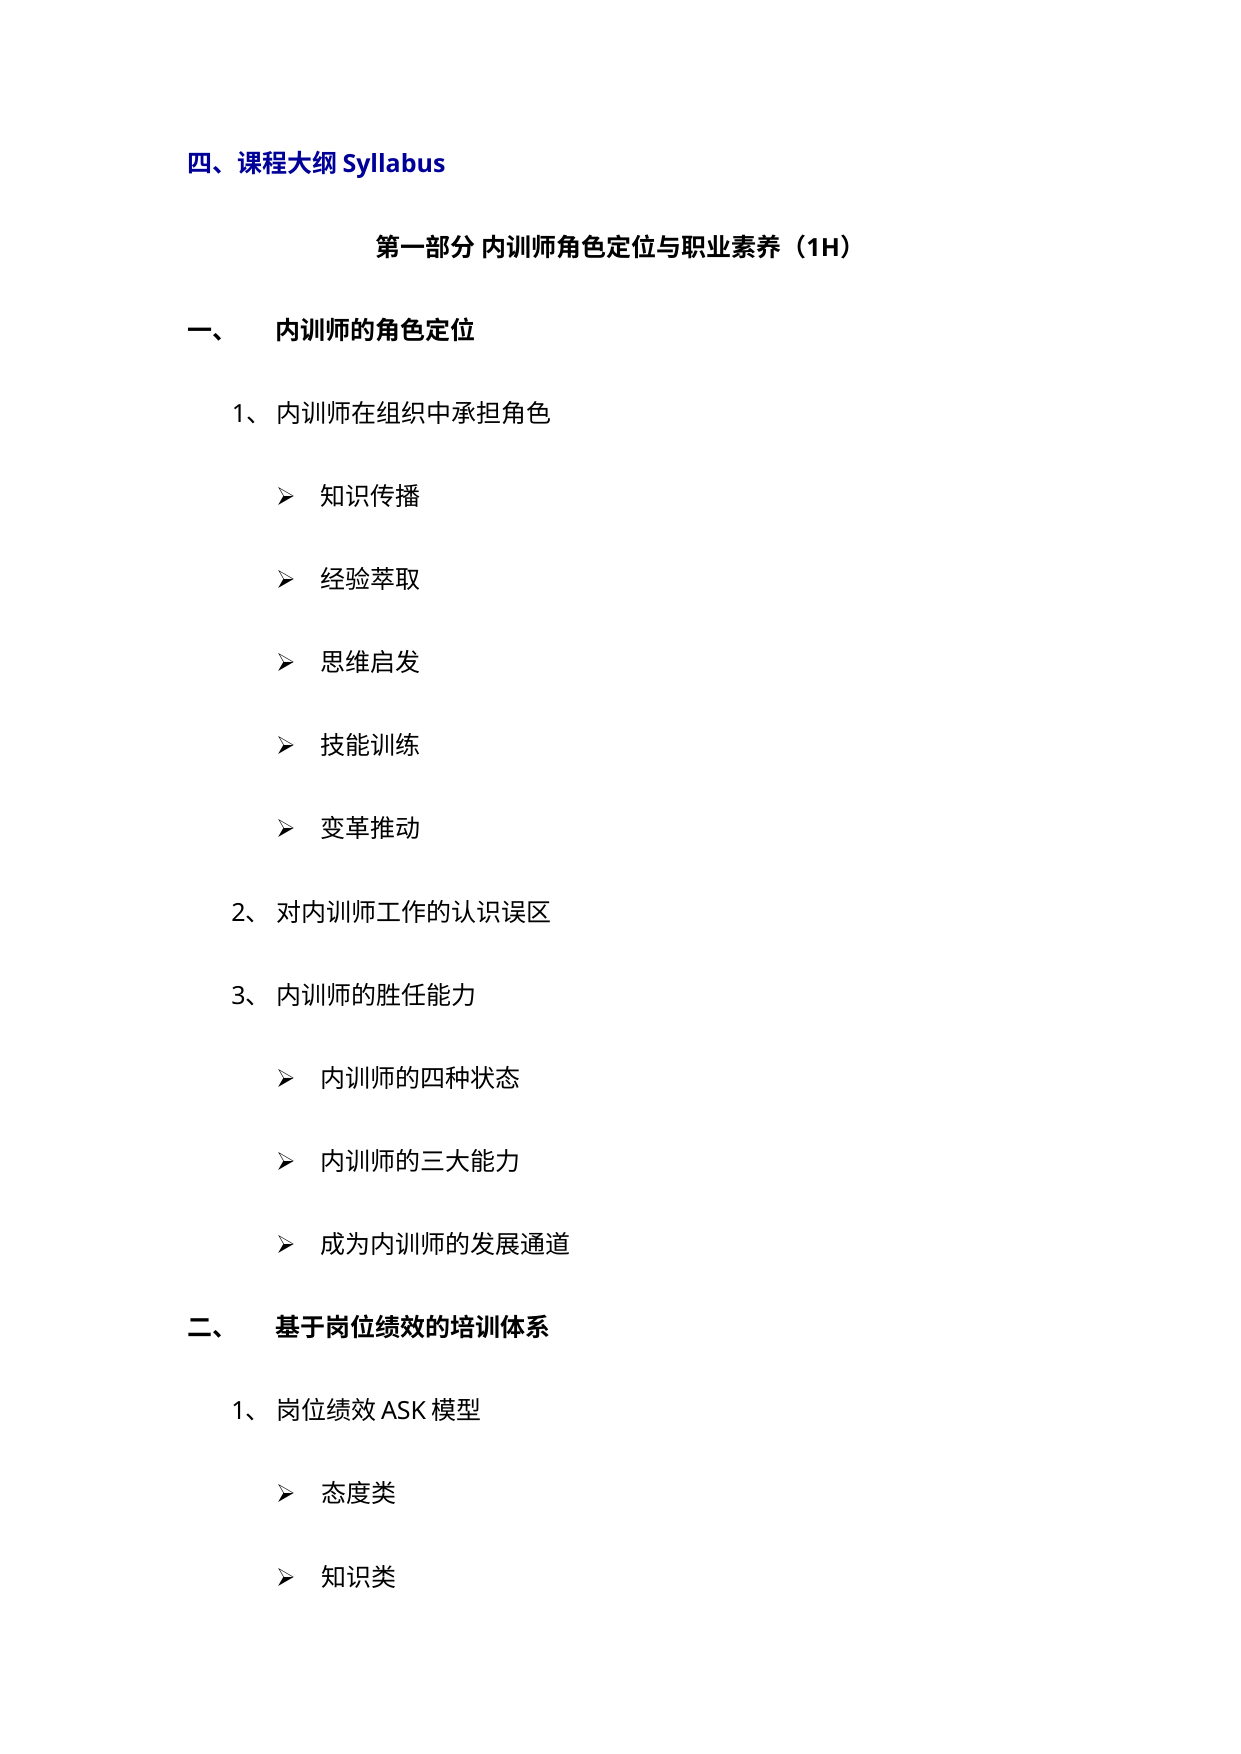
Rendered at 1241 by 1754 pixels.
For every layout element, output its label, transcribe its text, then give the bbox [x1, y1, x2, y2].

text 第一部分 内训师角色定位与职业素养（1H） [187, 213, 1053, 278]
list 成为内训师的发展通道 [276, 1210, 1053, 1275]
list 经验萃取 [276, 545, 1053, 610]
list 态度类 [276, 1459, 1053, 1524]
list 内训师的四种状态 [276, 1044, 1053, 1109]
list 知识类 [276, 1543, 1053, 1608]
list 基于岗位绩效的培训体系 [187, 1293, 1053, 1358]
list 知识传播 [276, 462, 1053, 527]
list 技能训练 [276, 711, 1053, 776]
list 内训师在组织中承担角色 [232, 379, 1053, 444]
list 对内训师工作的认识误区 [231, 878, 1053, 943]
list 内训师的胜任能力 [231, 961, 1053, 1026]
text 四、课程大纲Syllabus [187, 129, 1053, 194]
list 变革推动 [276, 794, 1053, 859]
list 内训师的三大能力 [276, 1127, 1053, 1192]
list 内训师的角色定位 [187, 296, 1053, 361]
list 岗位绩效ASK模型 [231, 1376, 1053, 1441]
list 思维启发 [276, 628, 1053, 693]
